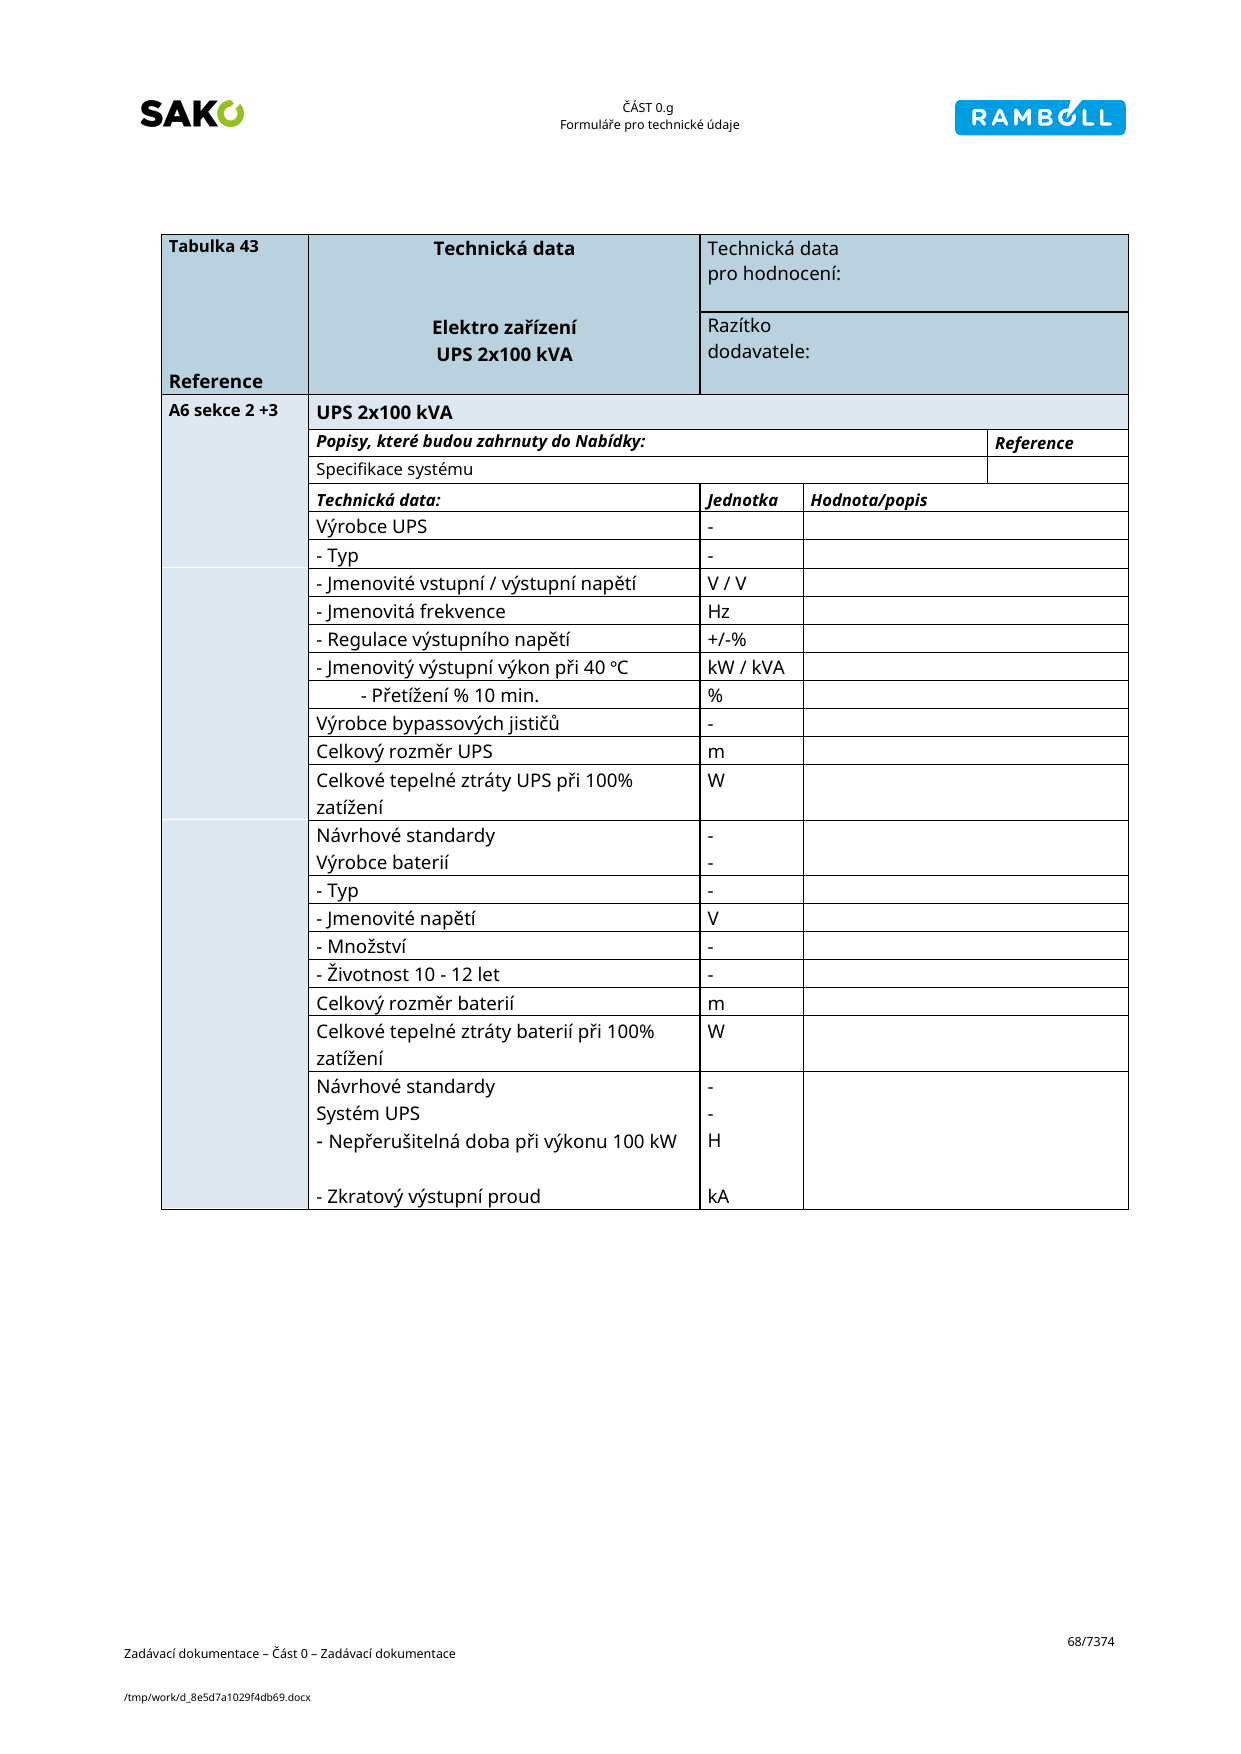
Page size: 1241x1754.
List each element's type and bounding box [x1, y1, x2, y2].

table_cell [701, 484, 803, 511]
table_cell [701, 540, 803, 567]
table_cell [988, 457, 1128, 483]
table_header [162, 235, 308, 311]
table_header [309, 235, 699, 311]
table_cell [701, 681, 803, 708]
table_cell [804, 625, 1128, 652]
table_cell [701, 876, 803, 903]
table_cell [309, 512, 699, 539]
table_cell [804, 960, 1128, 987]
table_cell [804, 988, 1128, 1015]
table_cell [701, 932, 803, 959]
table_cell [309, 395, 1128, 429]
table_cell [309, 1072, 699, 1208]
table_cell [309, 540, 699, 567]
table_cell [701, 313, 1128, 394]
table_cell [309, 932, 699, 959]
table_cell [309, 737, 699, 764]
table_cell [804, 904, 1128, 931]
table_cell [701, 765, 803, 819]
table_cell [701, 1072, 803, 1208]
picture [140, 100, 244, 127]
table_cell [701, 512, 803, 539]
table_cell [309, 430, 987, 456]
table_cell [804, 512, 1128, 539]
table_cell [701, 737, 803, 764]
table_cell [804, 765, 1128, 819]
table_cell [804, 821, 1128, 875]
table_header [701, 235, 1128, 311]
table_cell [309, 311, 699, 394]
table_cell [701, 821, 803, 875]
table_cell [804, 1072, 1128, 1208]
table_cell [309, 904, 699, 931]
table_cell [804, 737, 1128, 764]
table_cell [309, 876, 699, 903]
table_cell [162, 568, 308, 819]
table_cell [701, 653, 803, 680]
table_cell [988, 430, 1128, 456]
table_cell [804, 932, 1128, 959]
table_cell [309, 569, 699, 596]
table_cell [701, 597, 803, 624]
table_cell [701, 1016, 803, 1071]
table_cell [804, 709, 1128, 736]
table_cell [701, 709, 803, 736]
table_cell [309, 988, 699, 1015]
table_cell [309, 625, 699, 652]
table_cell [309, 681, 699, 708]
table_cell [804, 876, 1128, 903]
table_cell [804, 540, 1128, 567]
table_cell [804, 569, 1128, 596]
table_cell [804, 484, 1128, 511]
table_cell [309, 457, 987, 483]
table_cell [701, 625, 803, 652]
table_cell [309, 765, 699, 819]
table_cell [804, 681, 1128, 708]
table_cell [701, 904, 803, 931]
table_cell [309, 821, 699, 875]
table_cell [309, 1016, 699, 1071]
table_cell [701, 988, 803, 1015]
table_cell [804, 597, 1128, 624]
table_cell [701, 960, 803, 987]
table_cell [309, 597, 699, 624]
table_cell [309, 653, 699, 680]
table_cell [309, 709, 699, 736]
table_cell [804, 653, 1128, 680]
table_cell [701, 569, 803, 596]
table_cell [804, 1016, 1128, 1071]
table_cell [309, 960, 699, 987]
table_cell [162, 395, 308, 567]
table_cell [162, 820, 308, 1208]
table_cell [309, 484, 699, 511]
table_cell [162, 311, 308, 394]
